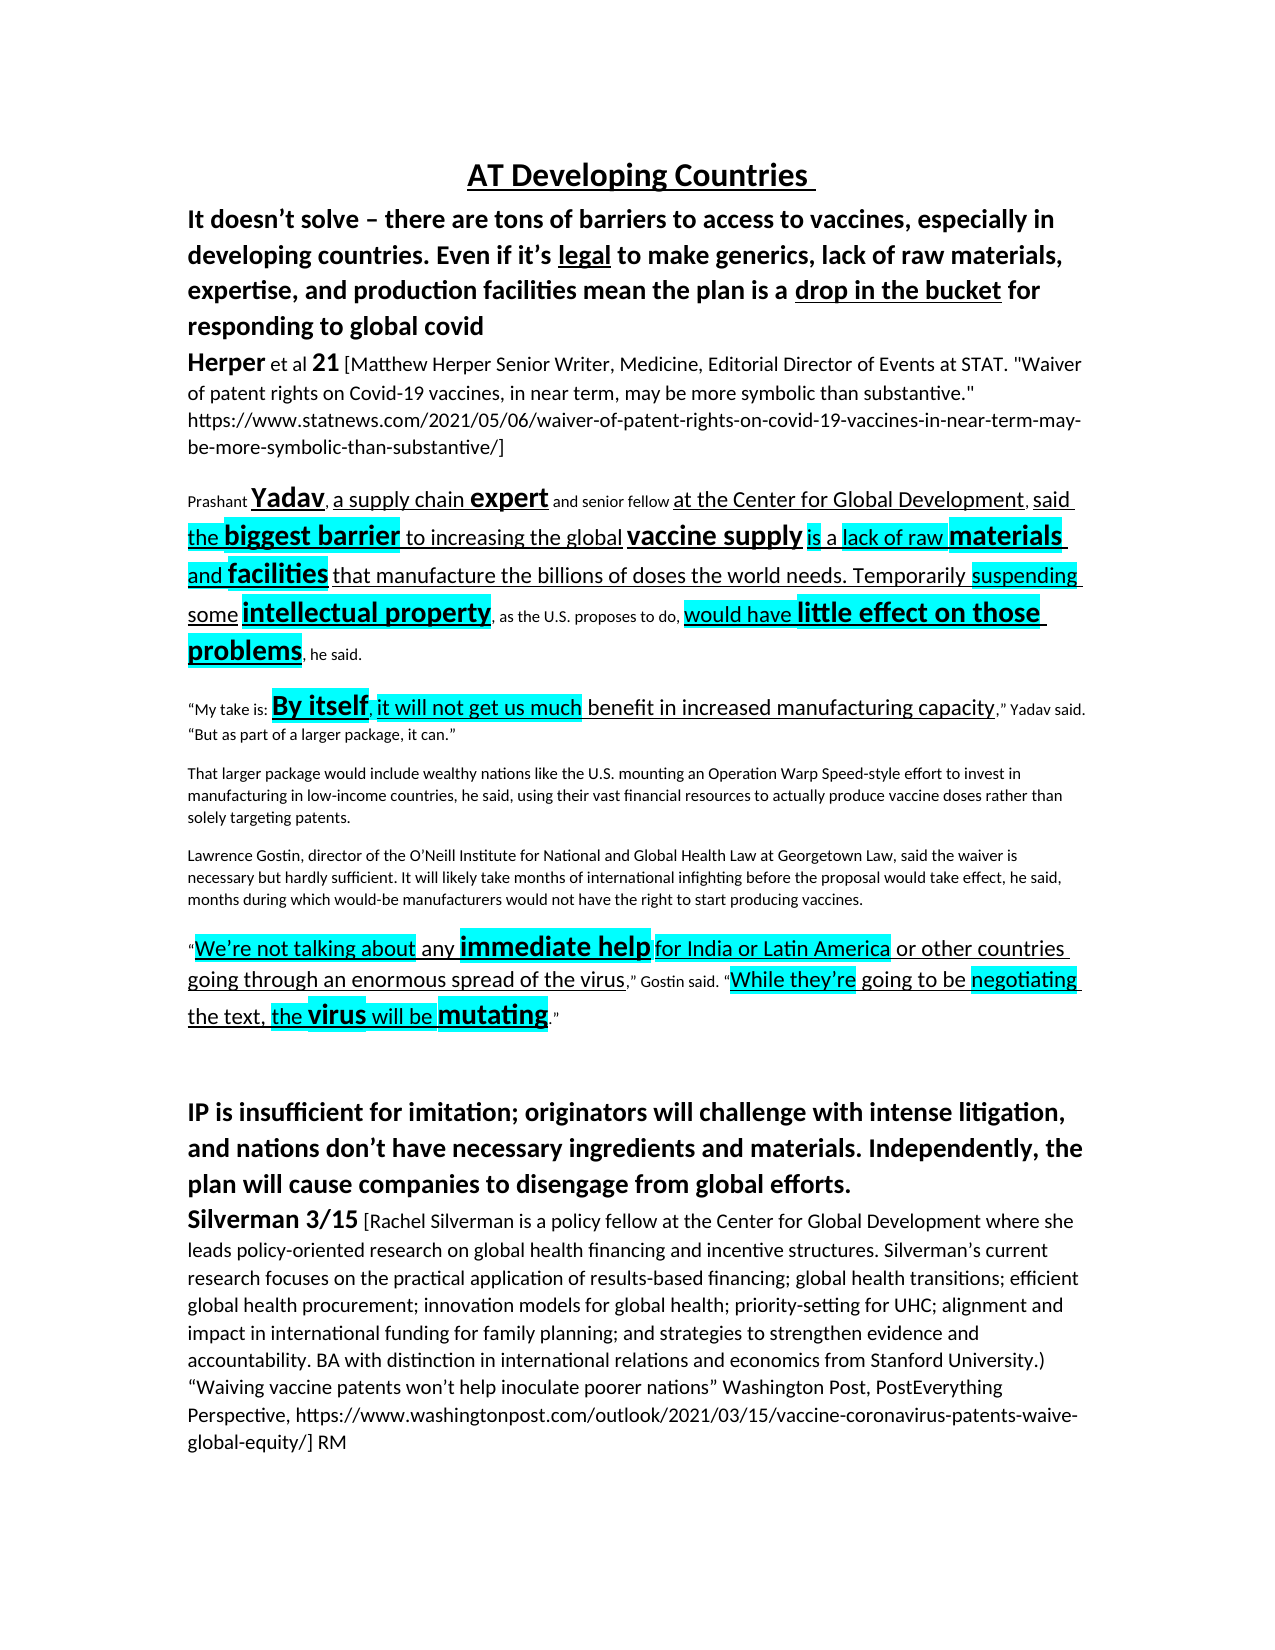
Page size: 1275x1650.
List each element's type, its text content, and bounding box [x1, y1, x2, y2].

text Herper et al 21 [Matthew Herper Senior Writer, Medicine, Editorial Director of Events at STAT. "Waiver of patent rights on Covid-19 vaccines, in near term, may be more symbolic than substantive." https://www.statnews.com/2021/05/06/waiver-of-patent-rights-on-covid-19-vaccines-in-near-term-may-be-more-symbolic-than-substantive/] [187, 345, 1087, 460]
text Silverman 3/15 [Rachel Silverman is a policy fellow at the Center for Global Development where she leads policy-oriented research on global health financing and incentive structures. Silverman’s current research focuses on the practical application of results-based financing; global health transitions; efficient global health procurement; innovation models for global health; priority-setting for UHC; alignment and impact in international funding for family planning; and strategies to strengthen evidence and accountability. BA with distinction in international relations and economics from Stanford University.) “Waiving vaccine patents won’t help inoculate poorer nations” Washington Post, PostEverything Perspective, https://www.washingtonpost.com/outlook/2021/03/15/vaccine-coronavirus-patents-waive-global-equity/] RM [187, 1202, 1087, 1455]
text Lawrence Gostin, director of the O’Neill Institute for National and Global Health Law at Georgetown Law, said the waiver is necessary but hardly sufficient. It will likely take months of international infighting before the proposal would take effect, he said, months during which would-be manufacturers would not have the right to start producing vaccines. [187, 846, 1087, 909]
subtitle IP is insufficient for imitation; originators will challenge with intense litigation, and nations don’t have necessary ingredients and materials. Independently, the plan will cause companies to disengage from global efforts. [187, 1096, 1087, 1200]
text Prashant Yadav, a supply chain expert and senior fellow at the Center for Global Development, said the biggest barrier to increasing the global vaccine supply is a lack of raw materials and facilities that manufacture the billions of doses the world needs. Temporarily suspending some intellectual property, as the U.S. proposes to do, would have little effect on those problems, he said. [187, 479, 1087, 668]
subtitle It doesn’t solve – there are tons of barriers to access to vaccines, especially in developing countries. Even if it’s legal to make generics, lack of raw materials, expertise, and production facilities mean the plan is a drop in the bucket for responding to global covid [187, 202, 1087, 342]
text “We’re not talking about any immediate help for India or Latin America or other countries going through an enormous spread of the virus,” Gostin said. “While they’re going to be negotiating the text, the virus will be mutating.” [187, 928, 1087, 1032]
text “My take is: By itself, it will not get us much benefit in increased manufacturing capacity,” Yadav said. “But as part of a larger package, it can.” [187, 687, 1087, 745]
text That larger package would include wealthy nations like the U.S. mounting an Operation Warp Speed-style effort to invest in manufacturing in low-income countries, he said, using their vast financial resources to actually produce vaccine doses rather than solely targeting patents. [187, 763, 1087, 827]
subtitle AT Developing Countries [187, 154, 1087, 195]
